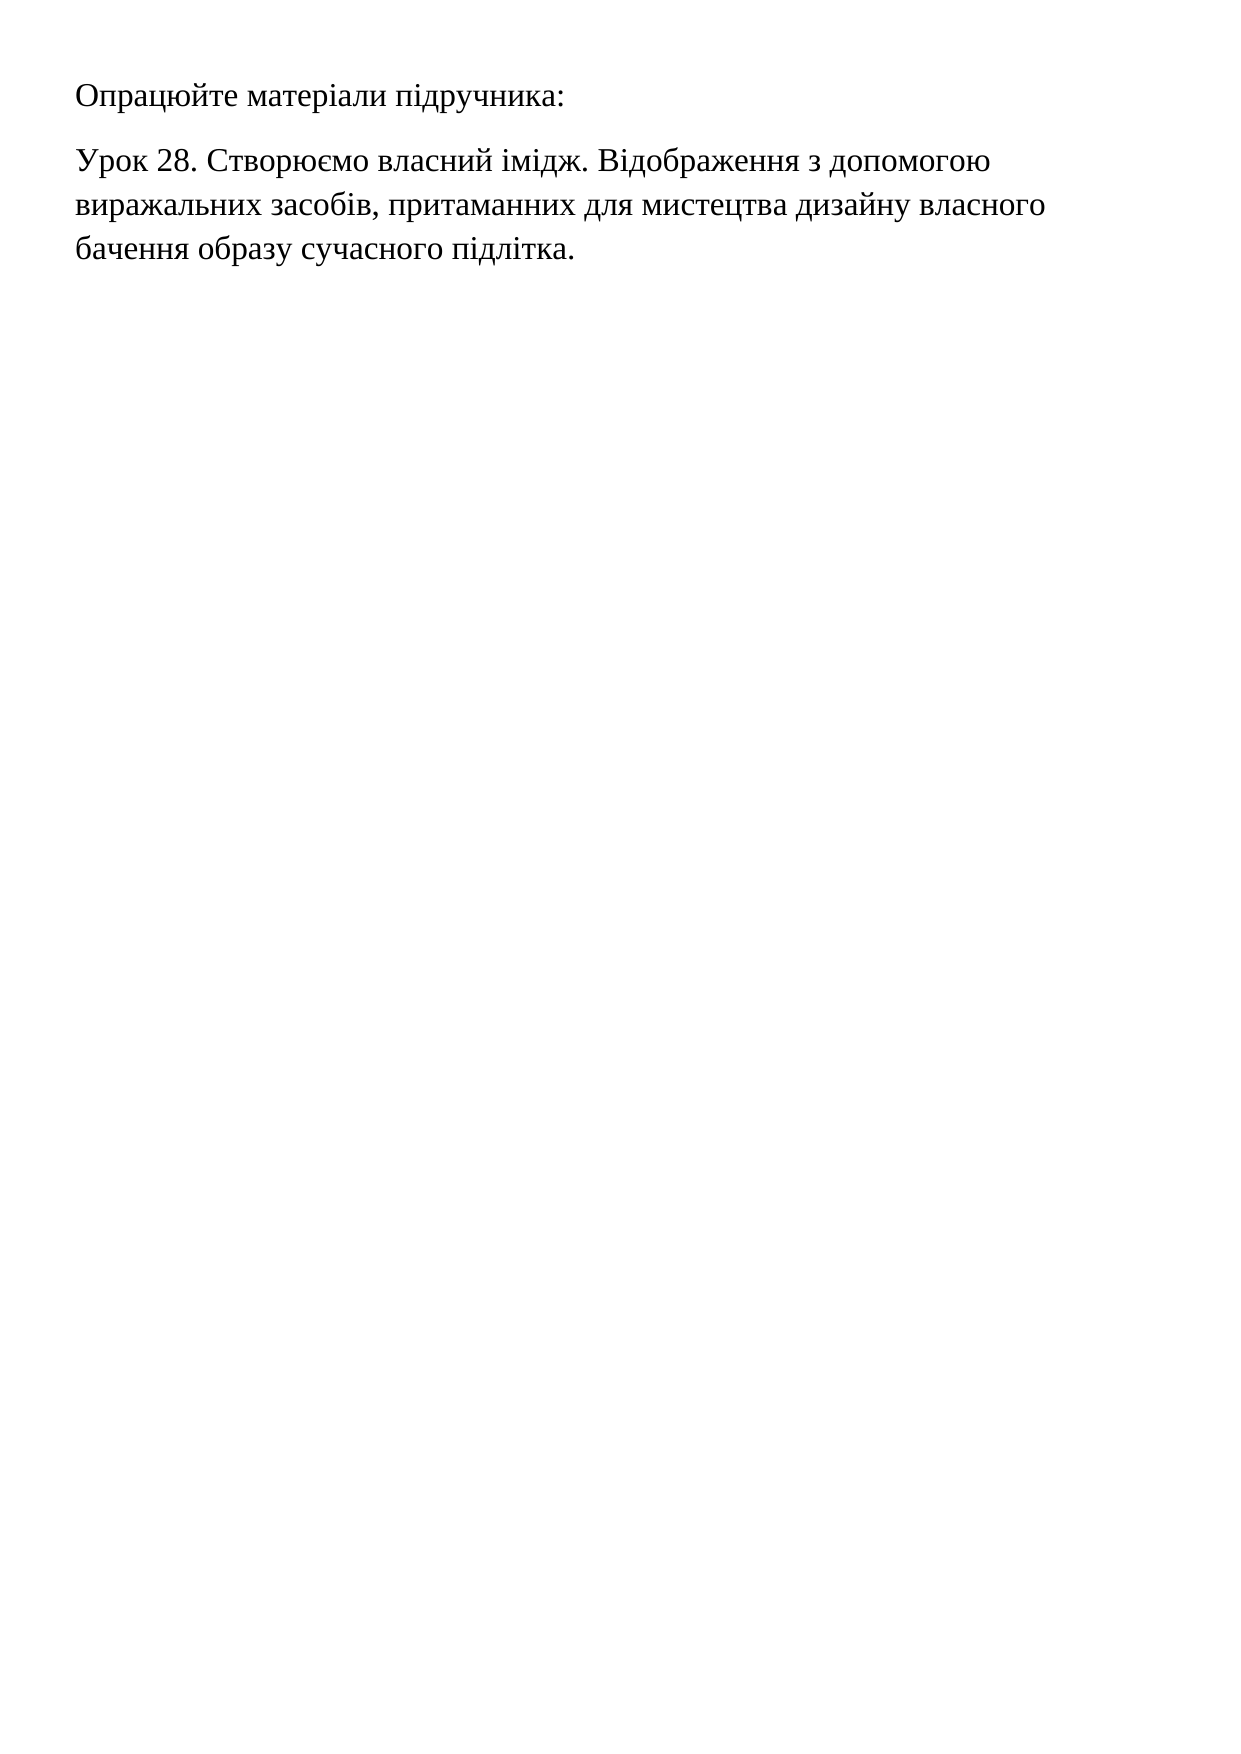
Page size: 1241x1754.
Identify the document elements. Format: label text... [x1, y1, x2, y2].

text Урок 28. Створюємо власний імідж. Відображення з допомогою виражальних засобів, притаманних для мистецтва дизайну власного бачення образу сучасного підлітка. [75, 140, 1165, 266]
text Опрацюйте матеріали підручника: [75, 75, 1165, 113]
